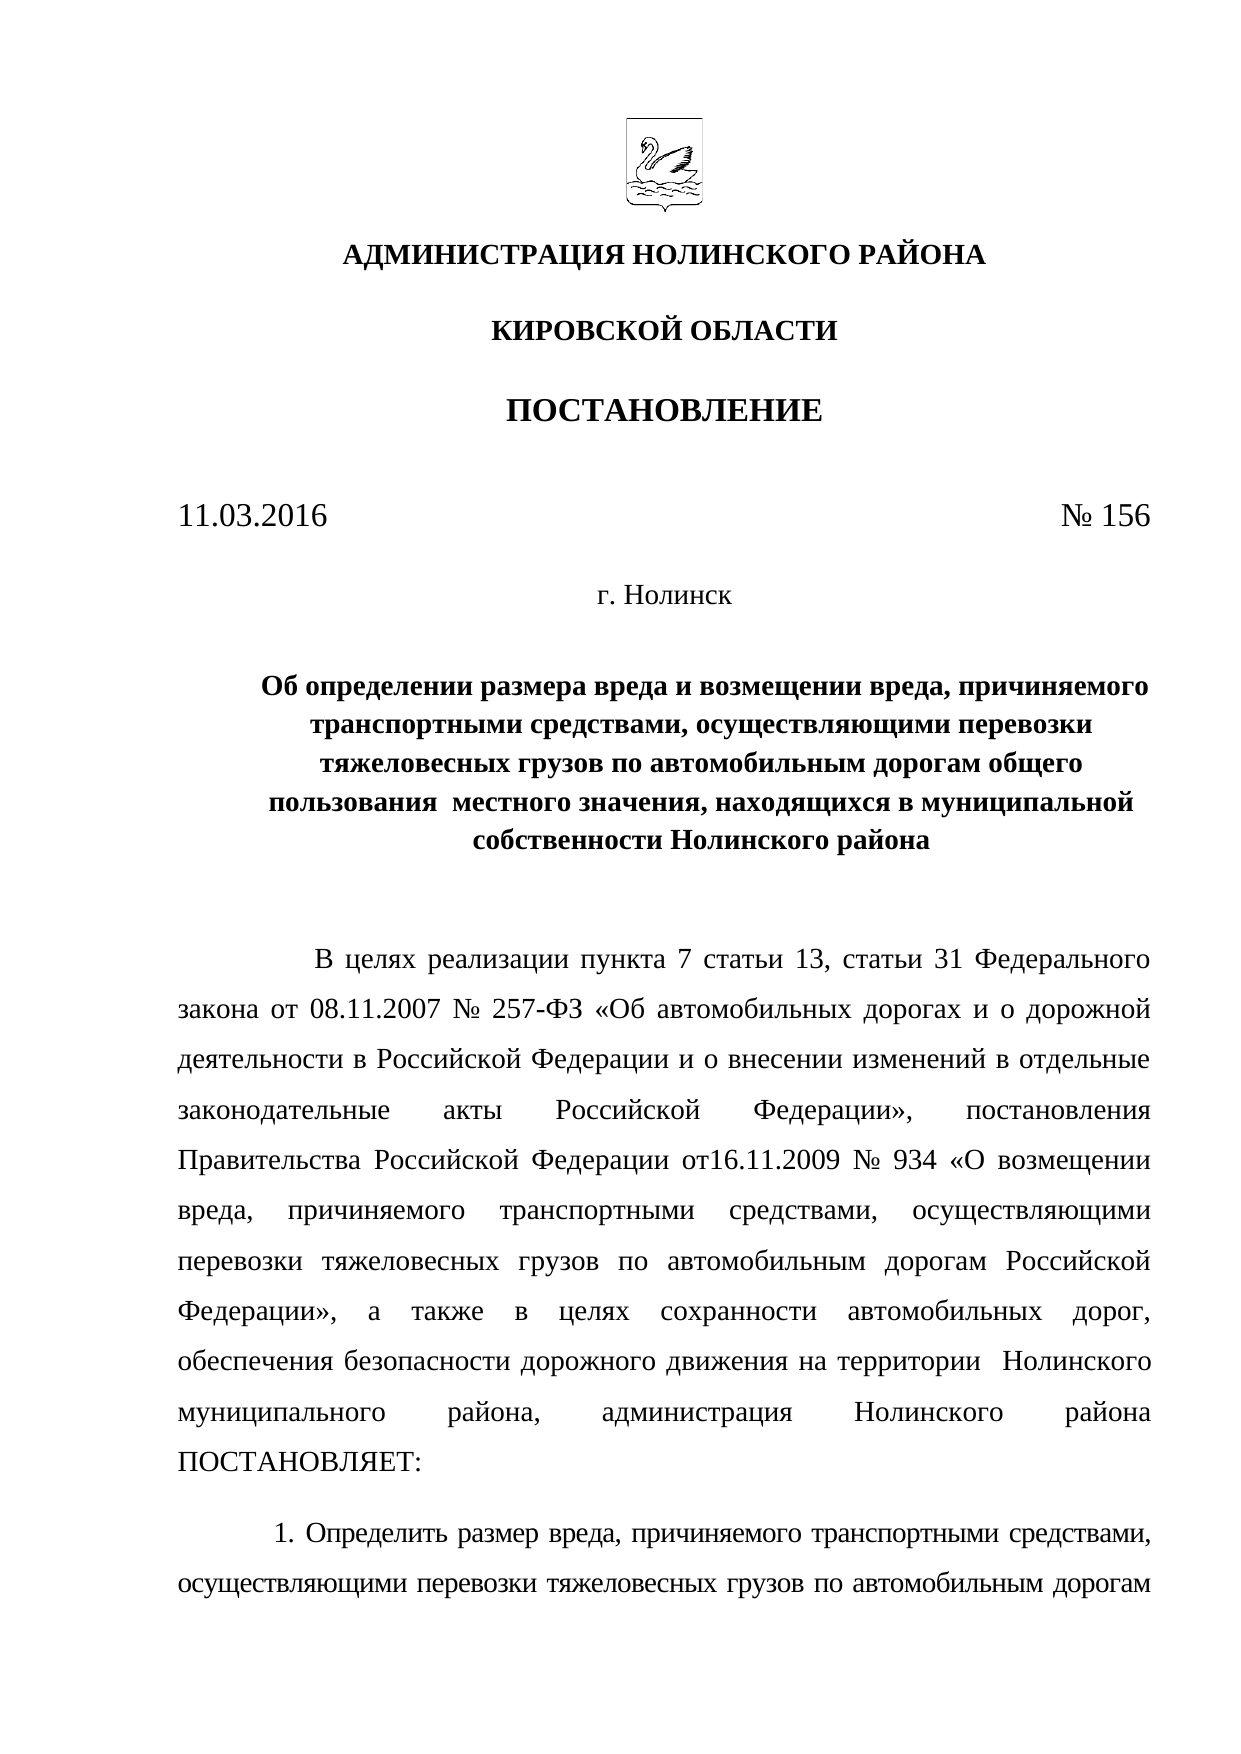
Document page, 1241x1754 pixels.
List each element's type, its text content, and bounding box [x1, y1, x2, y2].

picture [626, 118, 703, 212]
title г. Нолинск [177, 577, 1152, 611]
title АДМИНИСТРАЦИЯ НОЛИНСКОГО РАЙОНА [177, 237, 1152, 270]
title ПОСТАНОВЛЕНИЕ [177, 390, 1152, 428]
text Об определении размера вреда и возмещении вреда, причиняемого транспортными средствами, осуществляющими перевозки тяжеловесных грузов по автомобильным дорогам общего пользования местного значения, находящихся в муниципальной собственности Нолинского района [251, 668, 1152, 856]
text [177, 1515, 1152, 1599]
title 11.03.2016 № 156 [177, 496, 1152, 534]
text В целях реализации пункта 7 статьи 13, статьи 31 Федерального закона от 08.11.2007 № 257-ФЗ «Об автомобильных дорогах и о дорожной деятельности в Российской Федерации и о внесении изменений в отдельные законодательные акты Российской Федерации», постановления Правительства Российской Федерации от16.11.2009 № 934 «О возмещении вреда, причиняемого транспортными средствами, осуществляющими перевозки тяжеловесных грузов по автомобильным дорогам Российской Федерации», а также в целях сохранности автомобильных дорог, обеспечения безопасности дорожного движения на территории Нолинского муниципального района, администрация Нолинского района ПОСТАНОВЛЯЕТ: [177, 941, 1152, 1478]
title КИРОВСКОЙ ОБЛАСТИ [177, 313, 1152, 347]
